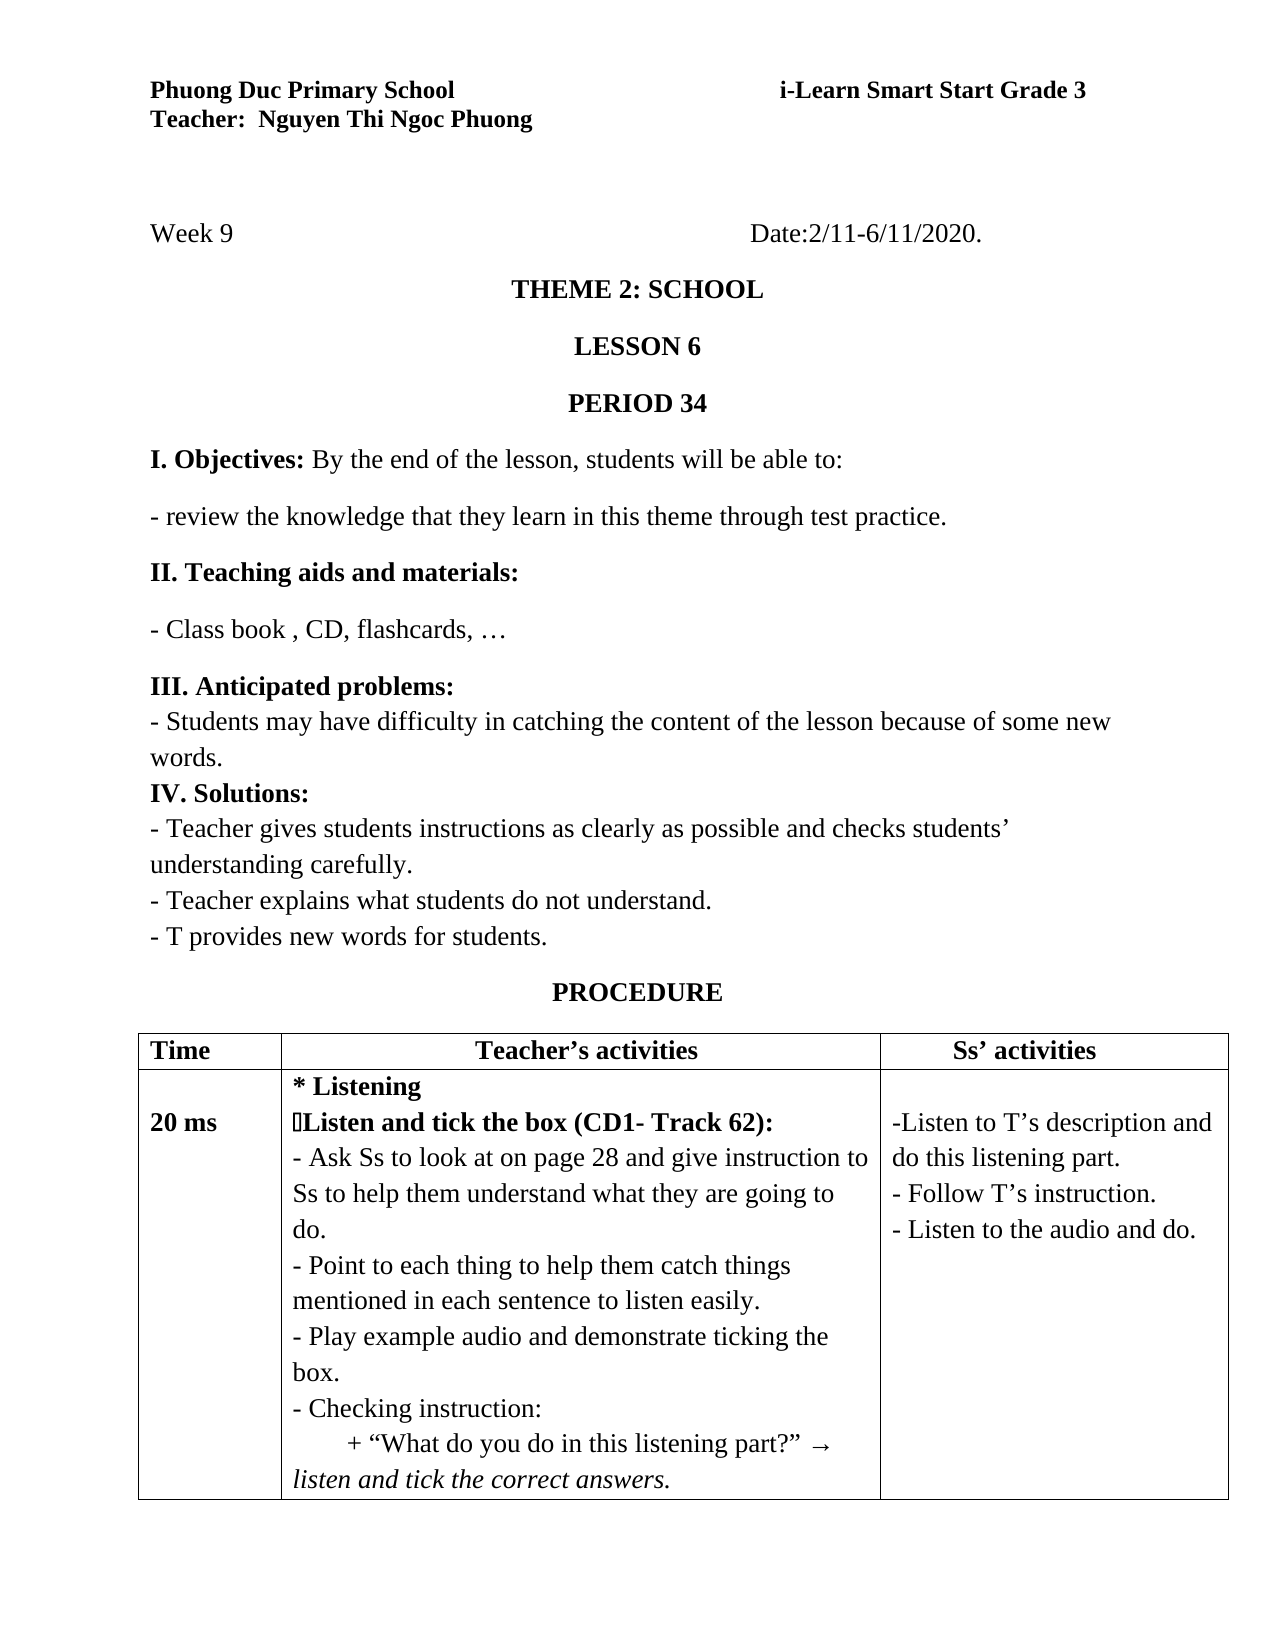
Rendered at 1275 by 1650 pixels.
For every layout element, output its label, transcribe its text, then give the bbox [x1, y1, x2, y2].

text Week 9 Date:2/11-6/11/2020. [150, 217, 1125, 248]
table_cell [282, 1070, 880, 1499]
text LESSON 6 [150, 330, 1125, 361]
table_header Ss’ activities [881, 1034, 1228, 1069]
text - Class book , CD, flashcards, … [150, 613, 1125, 644]
table_header Teacher’s activities [282, 1034, 880, 1069]
text THEME 2: SCHOOL [150, 274, 1125, 305]
text I. Objectives: By the end of the lesson, students will be able to: [150, 443, 1125, 474]
text PROCEDURE [150, 976, 1125, 1007]
text - Teacher explains what students do not understand. [150, 884, 1125, 915]
table_cell 20 ms 15 ms [139, 1070, 281, 1499]
text - T provides new words for students. [150, 920, 1125, 951]
table_header Time [139, 1034, 281, 1069]
text - review the knowledge that they learn in this theme through test practice. [150, 500, 1125, 531]
text II. Teaching aids and materials: [150, 556, 1125, 588]
text - Students may have difficulty in catching the content of the lesson because of some new words. [150, 705, 1125, 772]
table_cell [881, 1070, 1228, 1499]
text IV. Solutions: [150, 777, 1125, 808]
text - Teacher gives students instructions as clearly as possible and checks students’ understanding carefully. [150, 812, 1125, 879]
text III. Anticipated problems: [150, 669, 1125, 701]
text PERIOD 34 [150, 387, 1125, 418]
